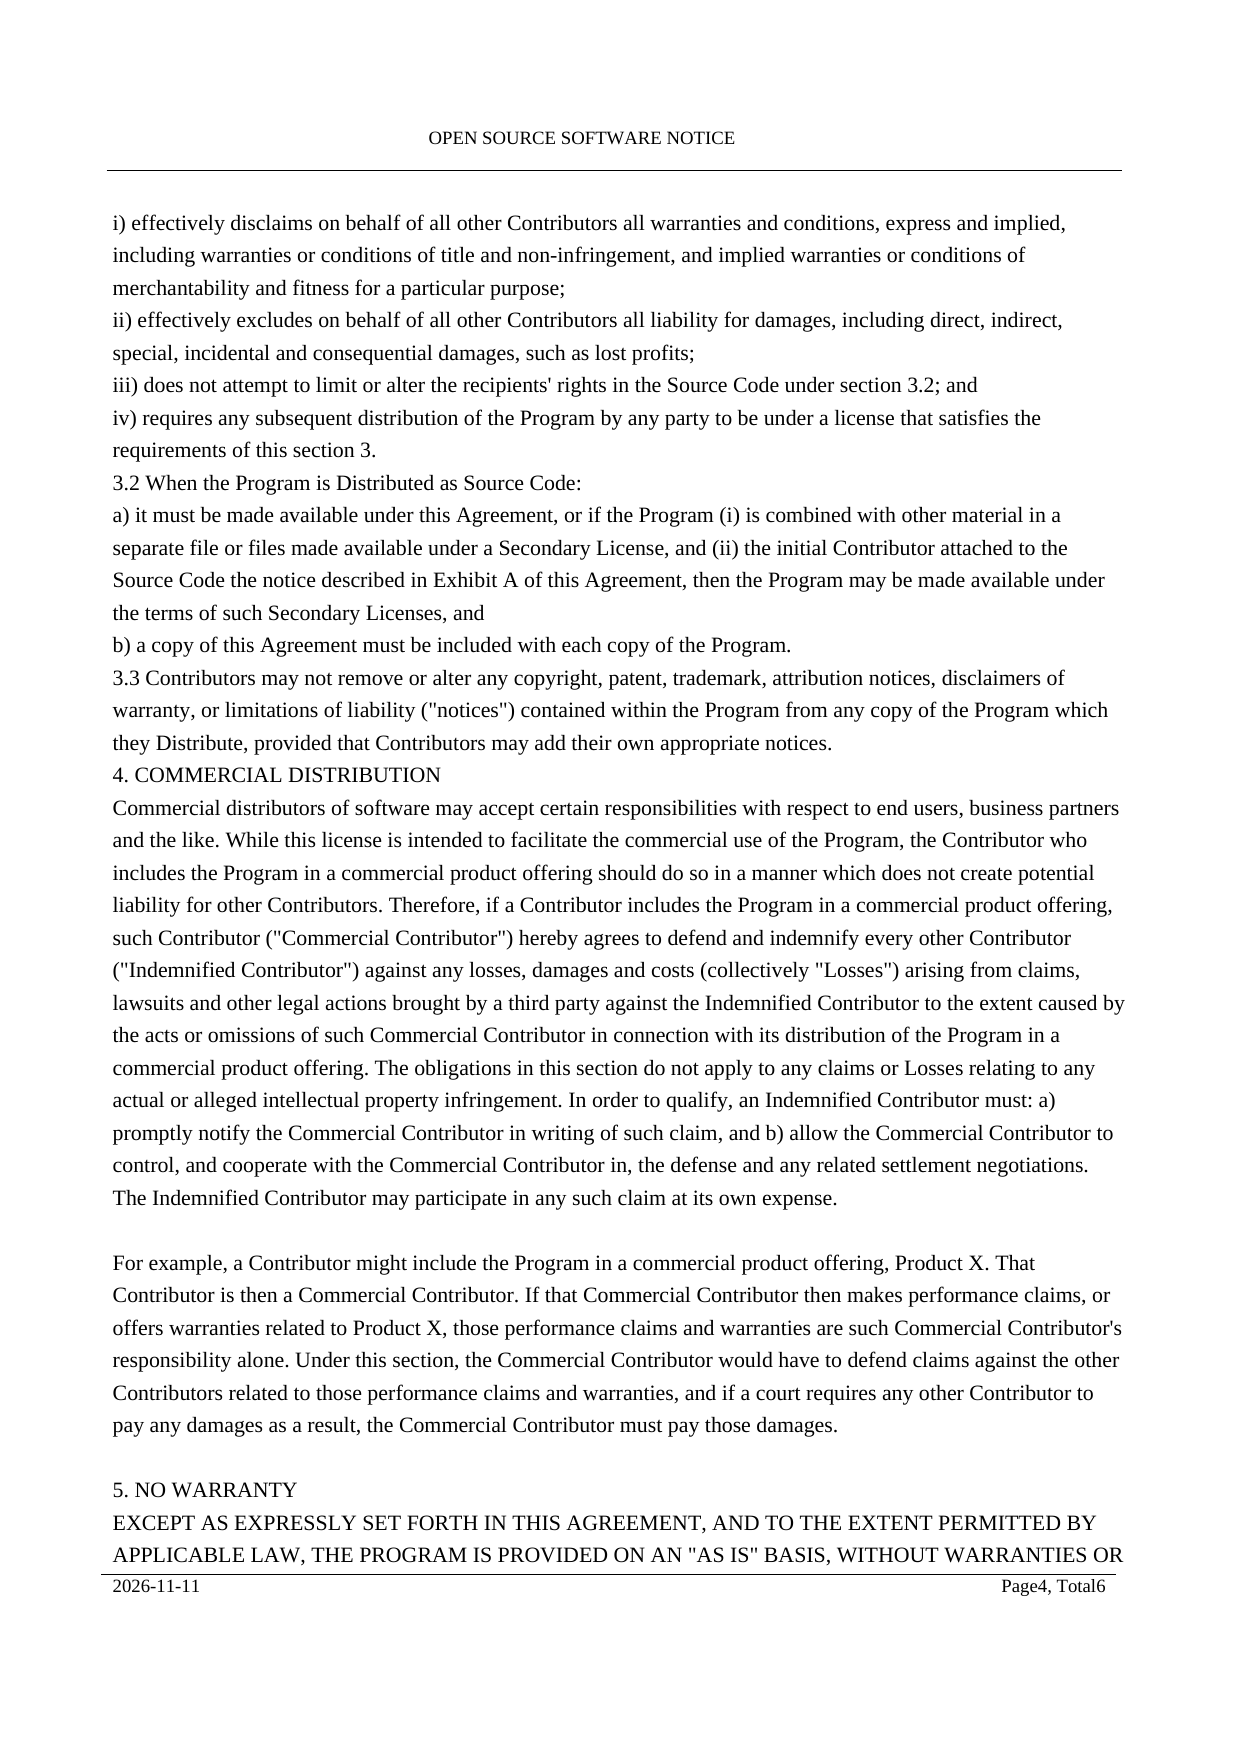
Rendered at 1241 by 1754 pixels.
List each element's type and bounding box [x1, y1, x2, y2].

text [112, 206, 1128, 1571]
